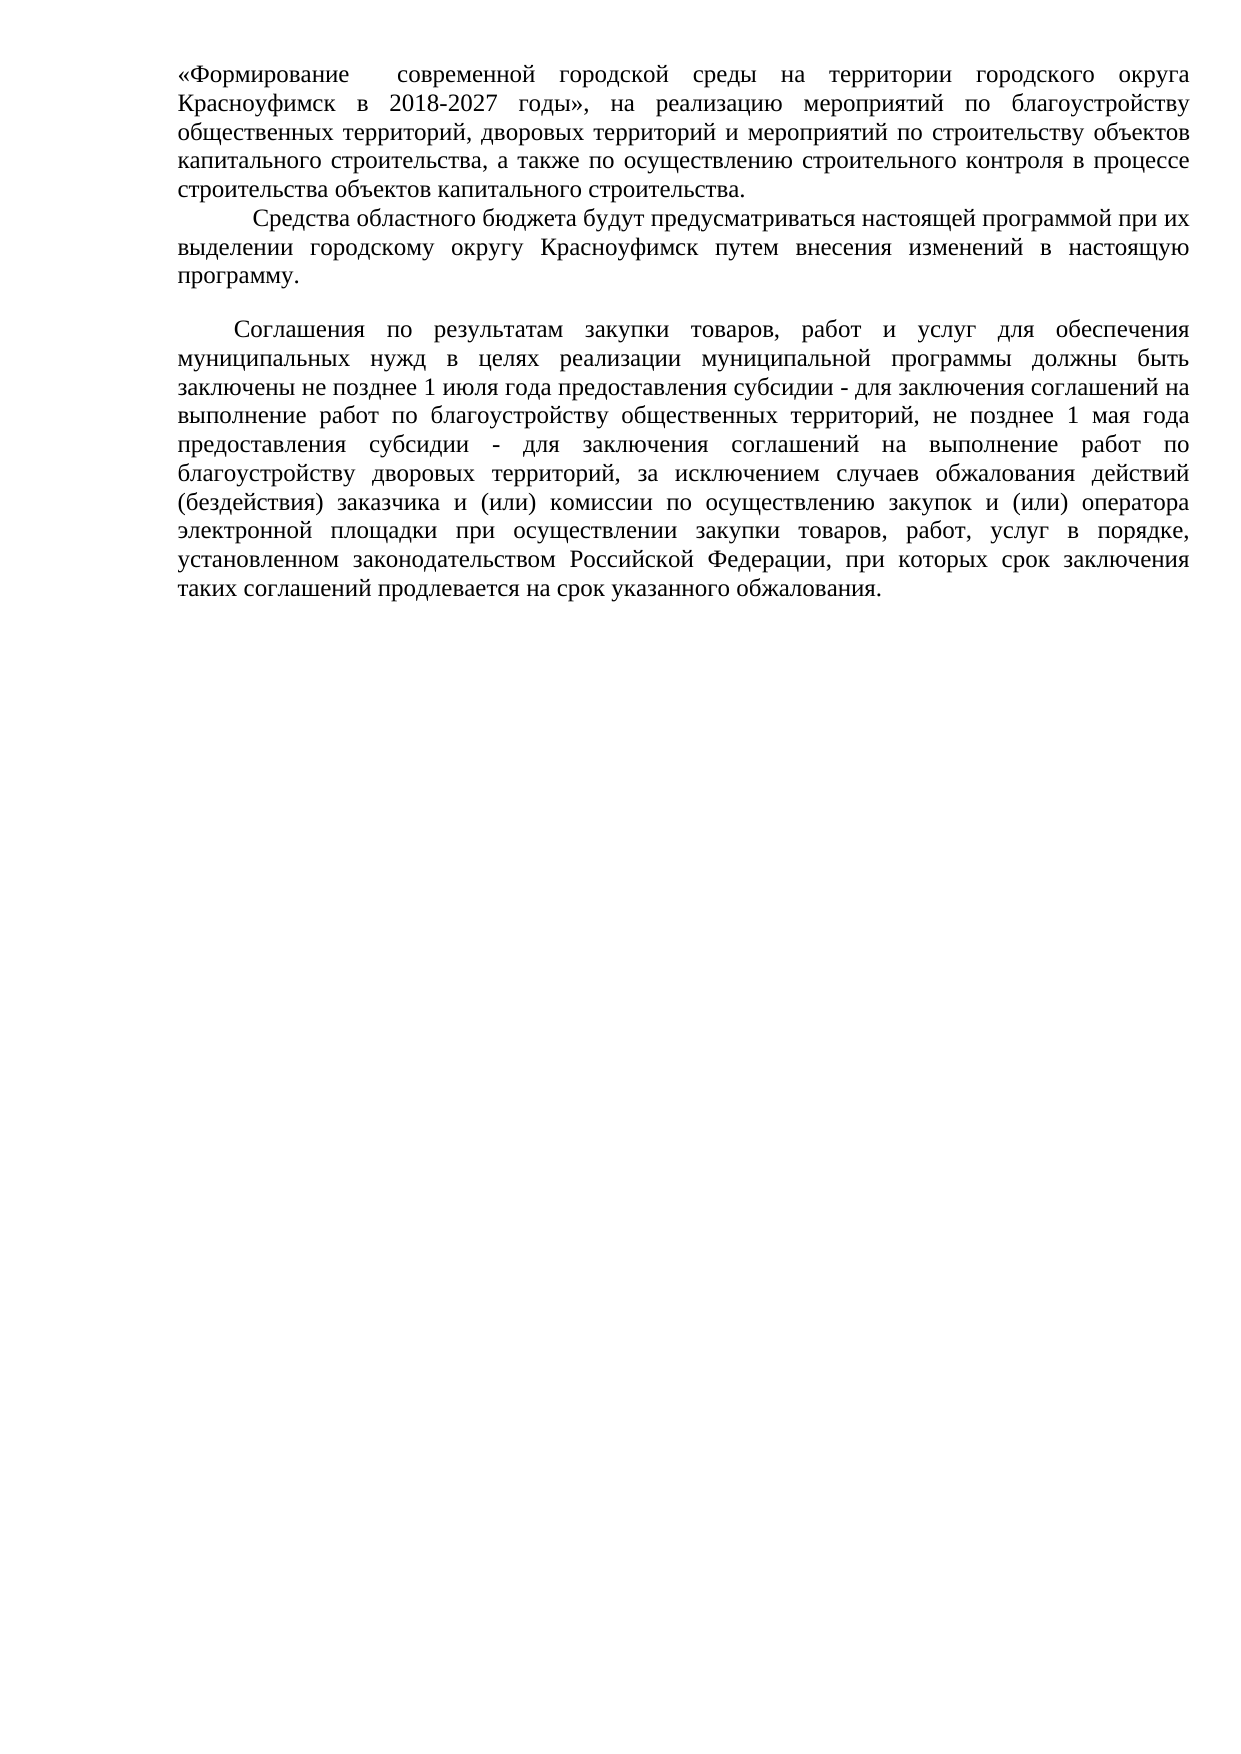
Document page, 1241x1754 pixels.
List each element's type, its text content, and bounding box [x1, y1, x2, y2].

text Соглашения по результатам закупки товаров, работ и услуг для обеспечения муниципальных нужд в целях реализации муниципальной программы должны быть заключены не позднее 1 июля года предоставления субсидии - для заключения соглашений на выполнение работ по благоустройству общественных территорий, не позднее 1 мая года предоставления субсидии - для заключения соглашений на выполнение работ по благоустройству дворовых территорий, за исключением случаев обжалования действий (бездействия) заказчика и (или) комиссии по осуществлению закупок и (или) оператора электронной площадки при осуществлении закупки товаров, работ, услуг в порядке, установленном законодательством Российской Федерации, при которых срок заключения таких соглашений продлевается на срок указанного обжалования. [177, 314, 1191, 602]
text Средства областного бюджета будут предусматриваться настоящей программой при их выделении городскому округу Красноуфимск путем внесения изменений в настоящую программу. [177, 203, 1191, 289]
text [177, 59, 1191, 203]
